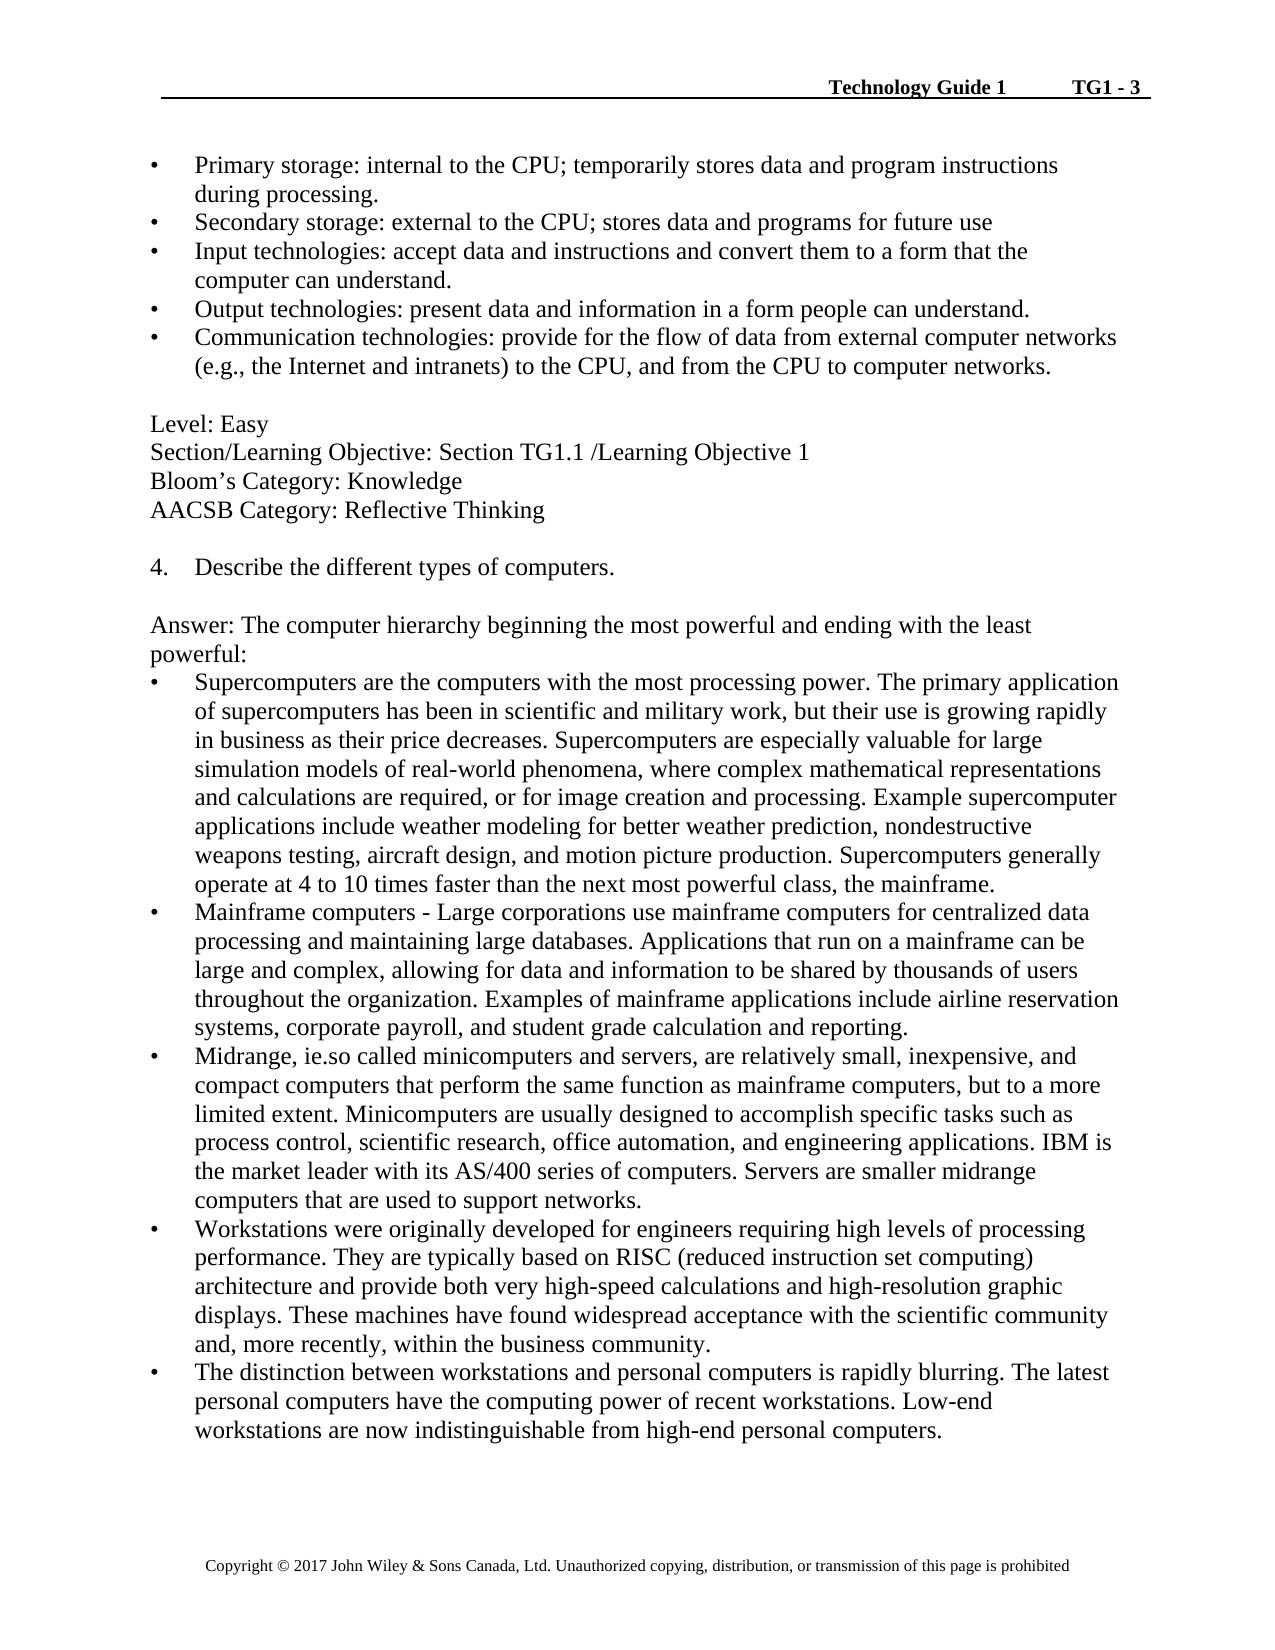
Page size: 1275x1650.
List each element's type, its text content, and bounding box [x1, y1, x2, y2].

text Level: Easy [150, 409, 1125, 437]
list Secondary storage: external to the CPU; stores data and programs for future use [150, 207, 1125, 236]
text Answer: The computer hierarchy beginning the most powerful and ending with the least powerful: [150, 610, 1125, 667]
text Bloom’s Category: Knowledge [150, 466, 1125, 495]
list Output technologies: present data and information in a form people can understand. [150, 294, 1125, 322]
list Communication technologies: provide for the flow of data from external computer networks (e.g., the Internet and intranets) to the CPU, and from the CPU to computer networks. [150, 322, 1125, 380]
text 4. Describe the different types of computers. [150, 552, 1125, 581]
list Workstations were originally developed for engineers requiring high levels of processing performance. They are typically based on RISC (reduced instruction set computing) architecture and provide both very high-speed calculations and high-resolution graphic displays. These machines have found widespread acceptance with the scientific community and, more recently, within the business community. [150, 1214, 1125, 1357]
list Primary storage: internal to the CPU; temporarily stores data and program instructions during processing. [150, 150, 1125, 207]
list Input technologies: accept data and instructions and convert them to a form that the computer can understand. [150, 236, 1125, 294]
list Supercomputers are the computers with the most processing power. The primary application of supercomputers has been in scientific and military work, but their use is growing rapidly in business as their price decreases. Supercomputers are especially valuable for large simulation models of real-world phenomena, where complex mathematical representations and calculations are required, or for image creation and processing. Example supercomputer applications include weather modeling for better weather prediction, nondestructive weapons testing, aircraft design, and motion picture production. Supercomputers generally operate at 4 to 10 times faster than the next most powerful class, the mainframe. [150, 667, 1125, 897]
list The distinction between workstations and personal computers is rapidly blurring. The latest personal computers have the computing power of recent workstations. Low-end workstations are now indistinguishable from high-end personal computers. [150, 1357, 1125, 1444]
text AACSB Category: Reflective Thinking [150, 495, 1125, 524]
list Midrange, ie.so called minicomputers and servers, are relatively small, inexpensive, and compact computers that perform the same function as mainframe computers, but to a more limited extent. Minicomputers are usually designed to accomplish specific tasks such as process control, scientific research, office automation, and engineering applications. IBM is the market leader with its AS/400 series of computers. Servers are smaller midrange computers that are used to support networks. [150, 1041, 1125, 1214]
list Mainframe computers - Large corporations use mainframe computers for centralized data processing and maintaining large databases. Applications that run on a mainframe can be large and complex, allowing for data and information to be shared by thousands of users throughout the organization. Examples of mainframe applications include airline reservation systems, corporate payroll, and student grade calculation and reporting. [150, 897, 1125, 1041]
text Section/Learning Objective: Section TG1.1 /Learning Objective 1 [150, 437, 1125, 466]
